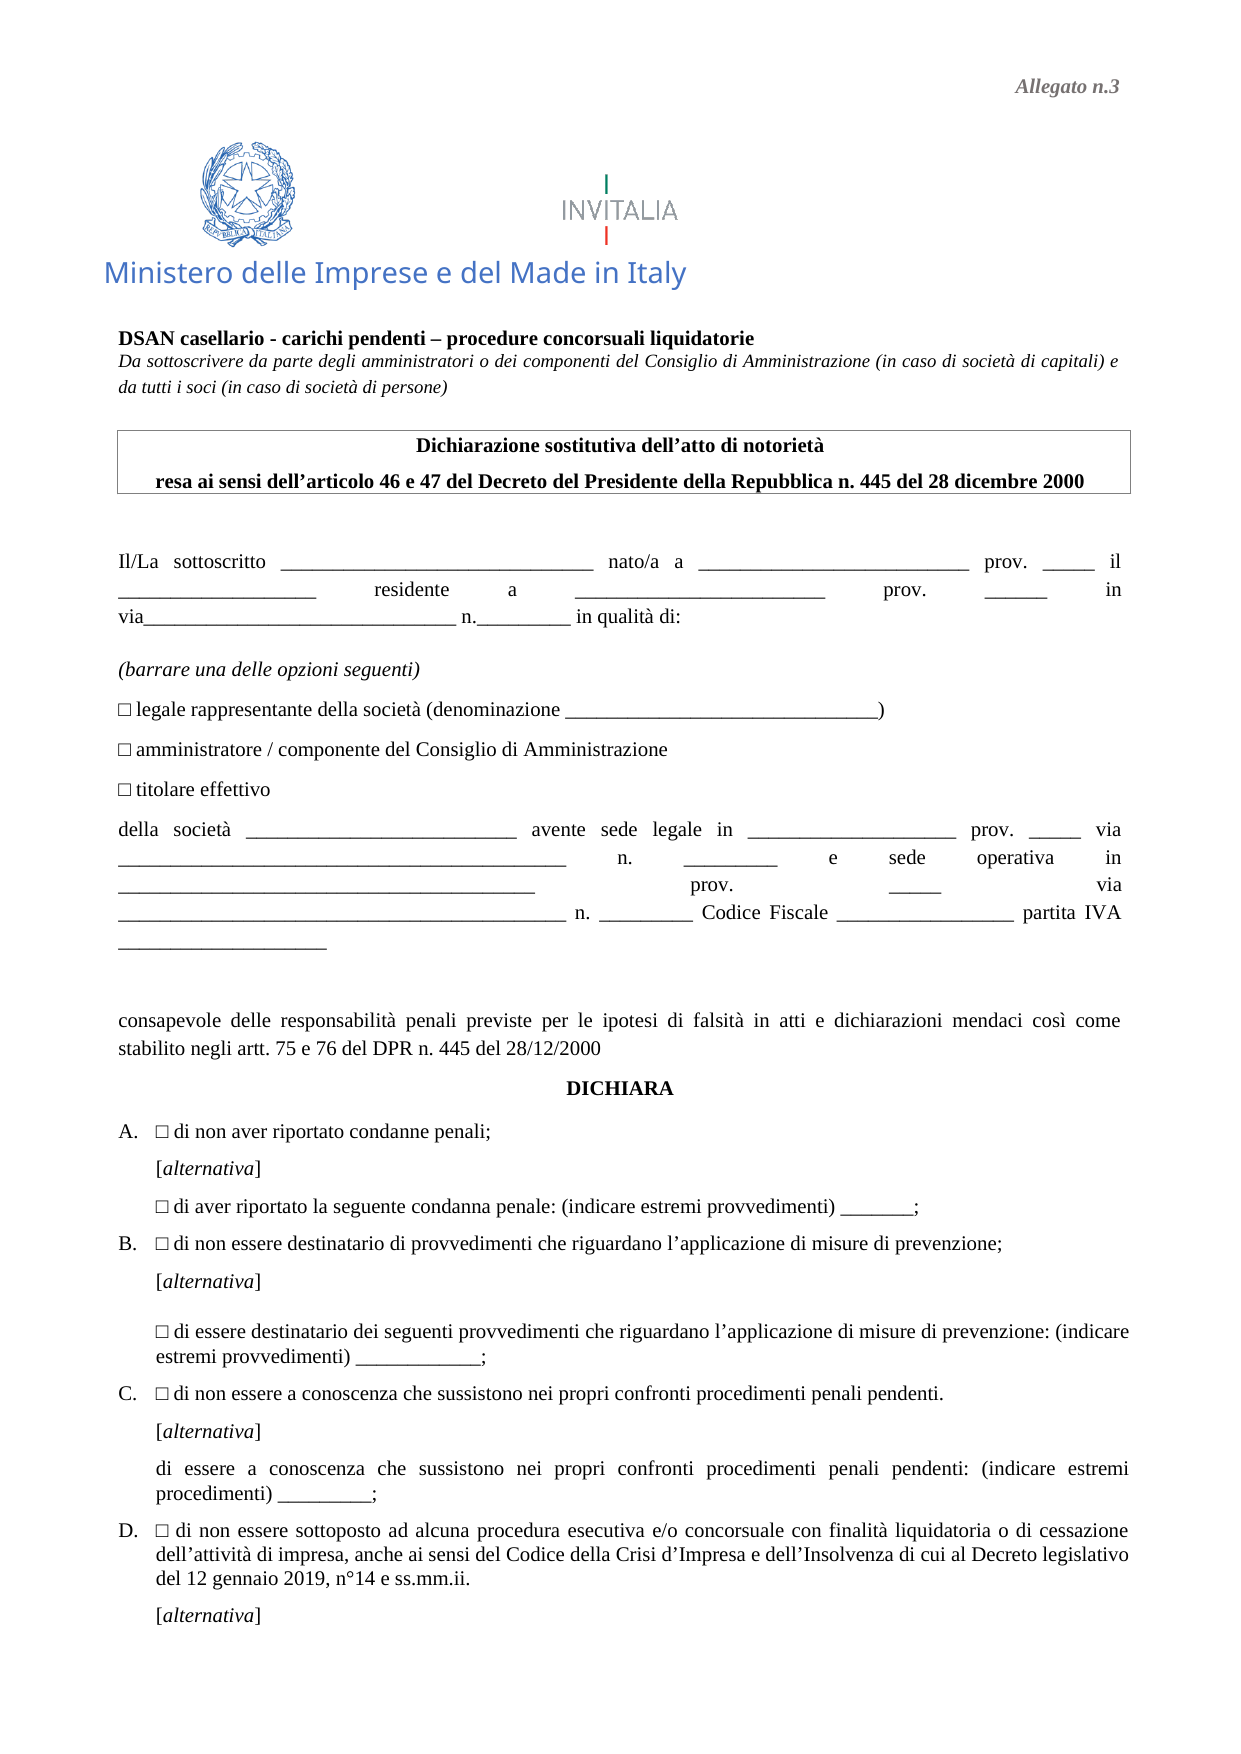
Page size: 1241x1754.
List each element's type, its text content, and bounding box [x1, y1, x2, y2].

picture [557, 170, 683, 249]
text [alternativa] [156, 1156, 1130, 1181]
text □ titolare effettivo [118, 777, 1122, 801]
list □ di non essere a conoscenza che sussistono nei propri confronti procedimenti penali pendenti. [118, 1381, 1130, 1406]
text consapevole delle responsabilità penali previste per le ipotesi di falsità in atti e dichiarazioni mendaci così come stabilito negli artt. 75 e 76 del DPR n. 445 del 28/12/2000 [118, 1008, 1122, 1059]
text Dichiarazione sostitutiva dell’atto di notorietà [118, 431, 1130, 457]
list □ di non essere destinatario di provvedimenti che riguardano l’applicazione di misure di prevenzione; [118, 1231, 1130, 1256]
text □ amministratore / componente del Consiglio di Amministrazione [118, 737, 1122, 761]
text di essere a conoscenza che sussistono nei propri confronti procedimenti penali pendenti: (indicare estremi procedimenti) _________; [156, 1456, 1130, 1506]
list [alternativa] [156, 1418, 1130, 1443]
text Il/La sottoscritto ______________________________ nato/a a __________________________ prov. _____ il ___________________ residente a ________________________ prov. ______ in via______________________________ n._________ in qualità di: [118, 549, 1122, 628]
text (barrare una delle opzioni seguenti) [118, 657, 1122, 681]
list □ di essere destinatario dei seguenti provvedimenti che riguardano l’applicazione di misure di prevenzione: (indicare estremi provvedimenti) ____________; [156, 1318, 1130, 1368]
text □ di aver riportato la seguente condanna penale: (indicare estremi provvedimenti) _______; [156, 1193, 1130, 1218]
list [alternativa] [156, 1603, 1130, 1628]
list □ di non aver riportato condanne penali; [118, 1118, 1130, 1143]
list □ di non essere sottoposto ad alcuna procedura esecutiva e/o concorsuale con finalità liquidatoria o di cessazione dell’attività di impresa, anche ai sensi del Codice della Crisi d’Impresa e dell’Insolvenza di cui al Decreto legislativo del 12 gennaio 2019, n°14 e ss.mm.ii. [118, 1518, 1130, 1590]
picture [192, 139, 303, 249]
list [alternativa] [156, 1268, 1130, 1293]
text resa ai sensi dell’articolo 46 e 47 del Decreto del Presidente della Repubblica n. 445 del 28 dicembre 2000 [118, 466, 1130, 493]
text DSAN casellario - carichi pendenti – procedure concorsuali liquidatorie [118, 326, 1122, 349]
text □ legale rappresentante della società (denominazione ______________________________) [118, 697, 1122, 721]
text Da sottoscrivere da parte degli amministratori o dei componenti del Consiglio di Amministrazione (in caso di società di capitali) e da tutti i soci (in caso di società di persone) [118, 349, 1122, 398]
text DICHIARA [118, 1076, 1122, 1099]
text della società __________________________ avente sede legale in ____________________ prov. _____ via ___________________________________________ n. _________ e sede operativa in ________________________________________ prov. _____ via ___________________________________________ n. _________ Codice Fiscale _________________ partita IVA ____________________ [118, 817, 1122, 952]
